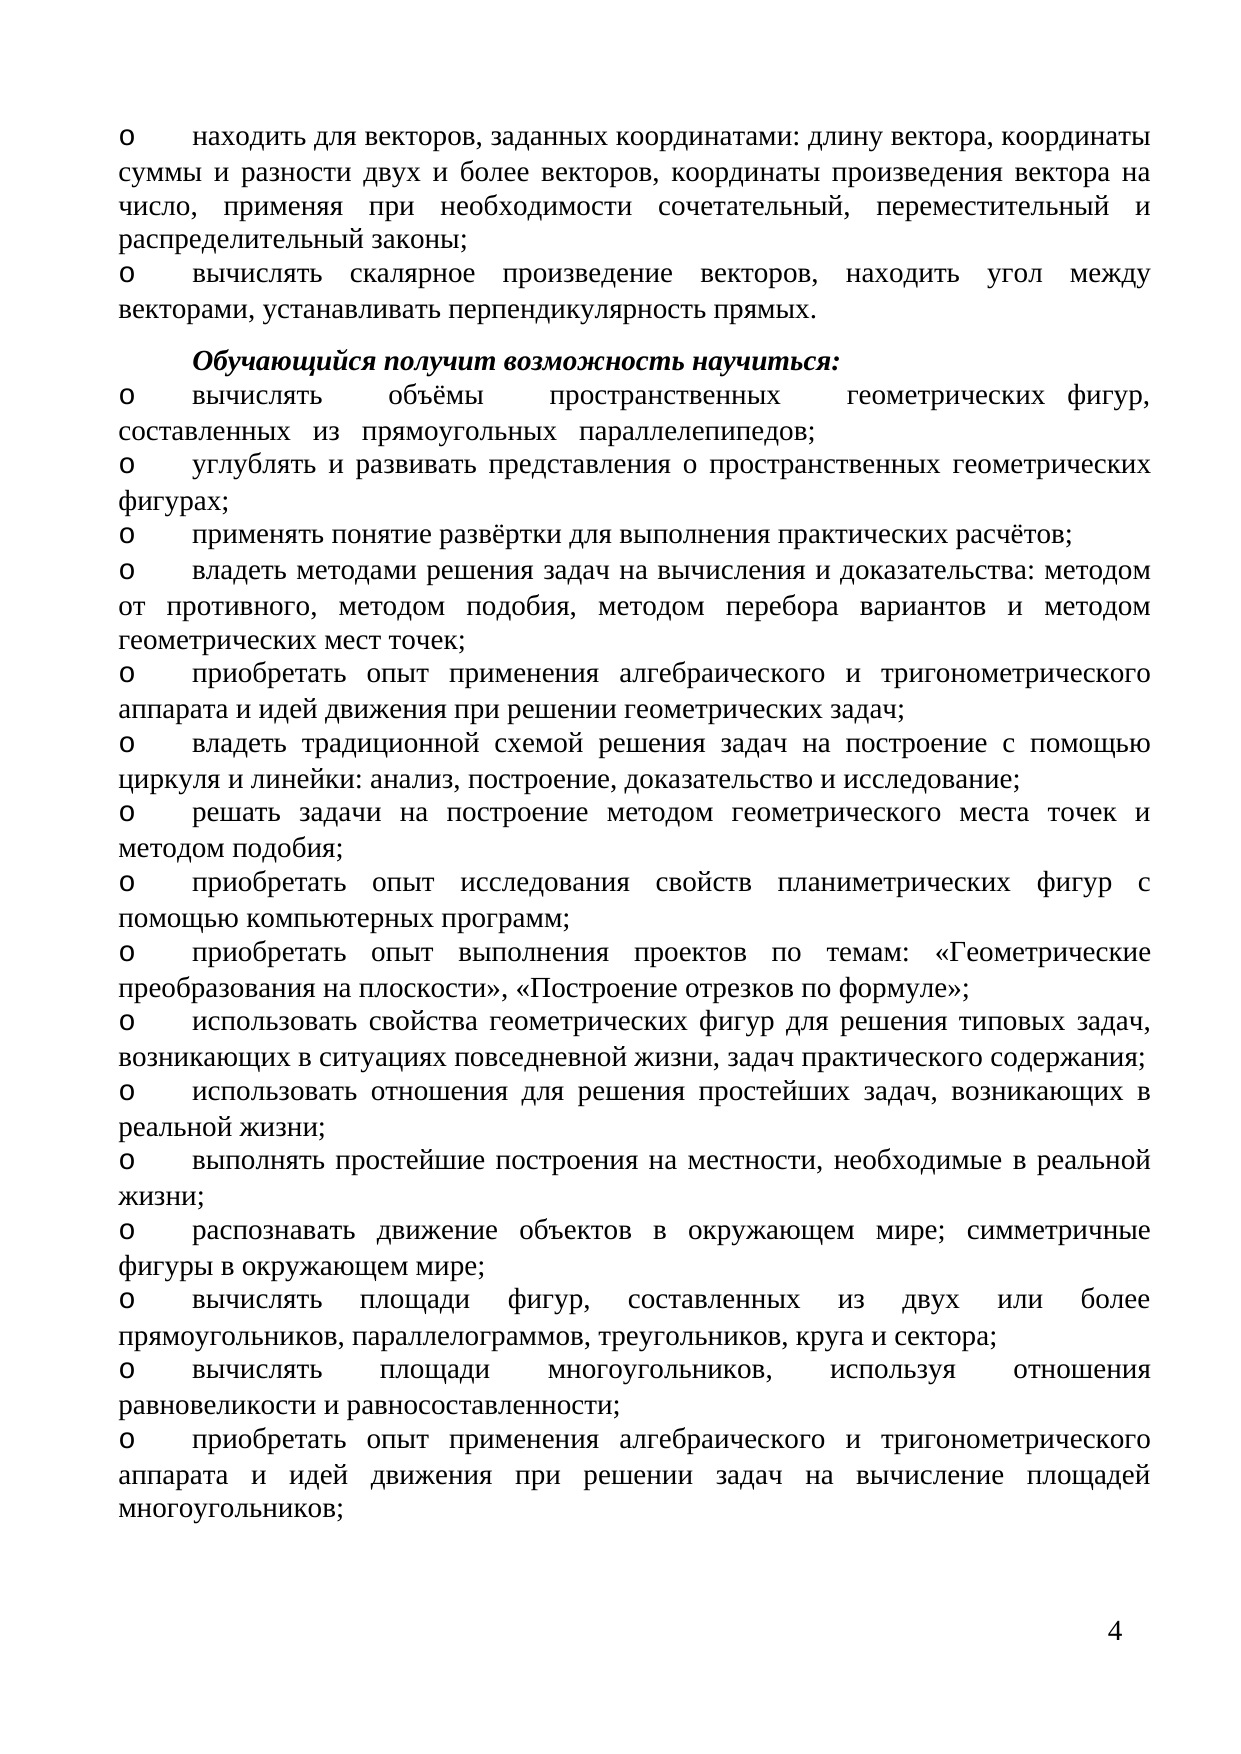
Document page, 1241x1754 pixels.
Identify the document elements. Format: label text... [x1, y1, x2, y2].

list владеть методами решения задач на вычисления и доказательства: методом от противного, методом подобия, методом перебора вариантов и методом геометрических мест точек; [118, 552, 1152, 655]
list углублять и развивать представления о пространственных геометрических фигурах; [118, 447, 1152, 516]
list владеть традиционной схемой решения задач на построение с помощью циркуля и линейки: анализ, построение, доказательство и исследование; [118, 725, 1152, 794]
list вычислять объёмы пространственных геометрических фигур, составленных из прямоугольных параллелепипедов; [118, 377, 1152, 447]
list находить для векторов, заданных координатами: длину вектора, координаты суммы и разности двух и более векторов, координаты произведения вектора на число, применяя при необходимости сочетательный, переместительный и распределительный законы; [118, 118, 1152, 255]
list приобретать опыт исследования свойств планиметрических фигур с помощью компьютерных программ; [118, 864, 1152, 934]
list вычислять площади фигур, составленных из двух или более прямоугольников, параллелограммов, треугольников, круга и сектора; [118, 1282, 1152, 1351]
list приобретать опыт выполнения проектов по темам: «Геометрические преобразования на плоскости», «Построение отрезков по формуле»; [118, 934, 1152, 1003]
list использовать отношения для решения простейших задач, возникающих в реальной жизни; [118, 1073, 1152, 1142]
list вычислять скалярное произведение векторов, находить угол между векторами, устанавливать перпендикулярность прямых. [118, 255, 1152, 324]
list распознавать движение объектов в окружающем мире; симметричные фигуры в окружающем мире; [118, 1212, 1152, 1282]
list приобретать опыт применения алгебраического и тригонометрического аппарата и идей движения при решении геометрических задач; [118, 655, 1152, 725]
list Обучающийся получит возможность научиться: [118, 343, 1152, 377]
list решать задачи на построение методом геометрического места точек и методом подобия; [118, 794, 1152, 864]
list применять понятие развёртки для выполнения практических расчётов; [118, 516, 1152, 552]
list приобретать опыт применения алгебраического и тригонометрического аппарата и идей движения при решении задач на вычисление площадей многоугольников; [118, 1421, 1152, 1524]
list выполнять простейшие построения на местности, необходимые в реальной жизни; [118, 1142, 1152, 1212]
list использовать свойства геометрических фигур для решения типовых задач, возникающих в ситуациях повседневной жизни, задач практического содержания; [118, 1003, 1152, 1073]
list вычислять площади многоугольников, используя отношения равновеликости и равносоставленности; [118, 1351, 1152, 1421]
